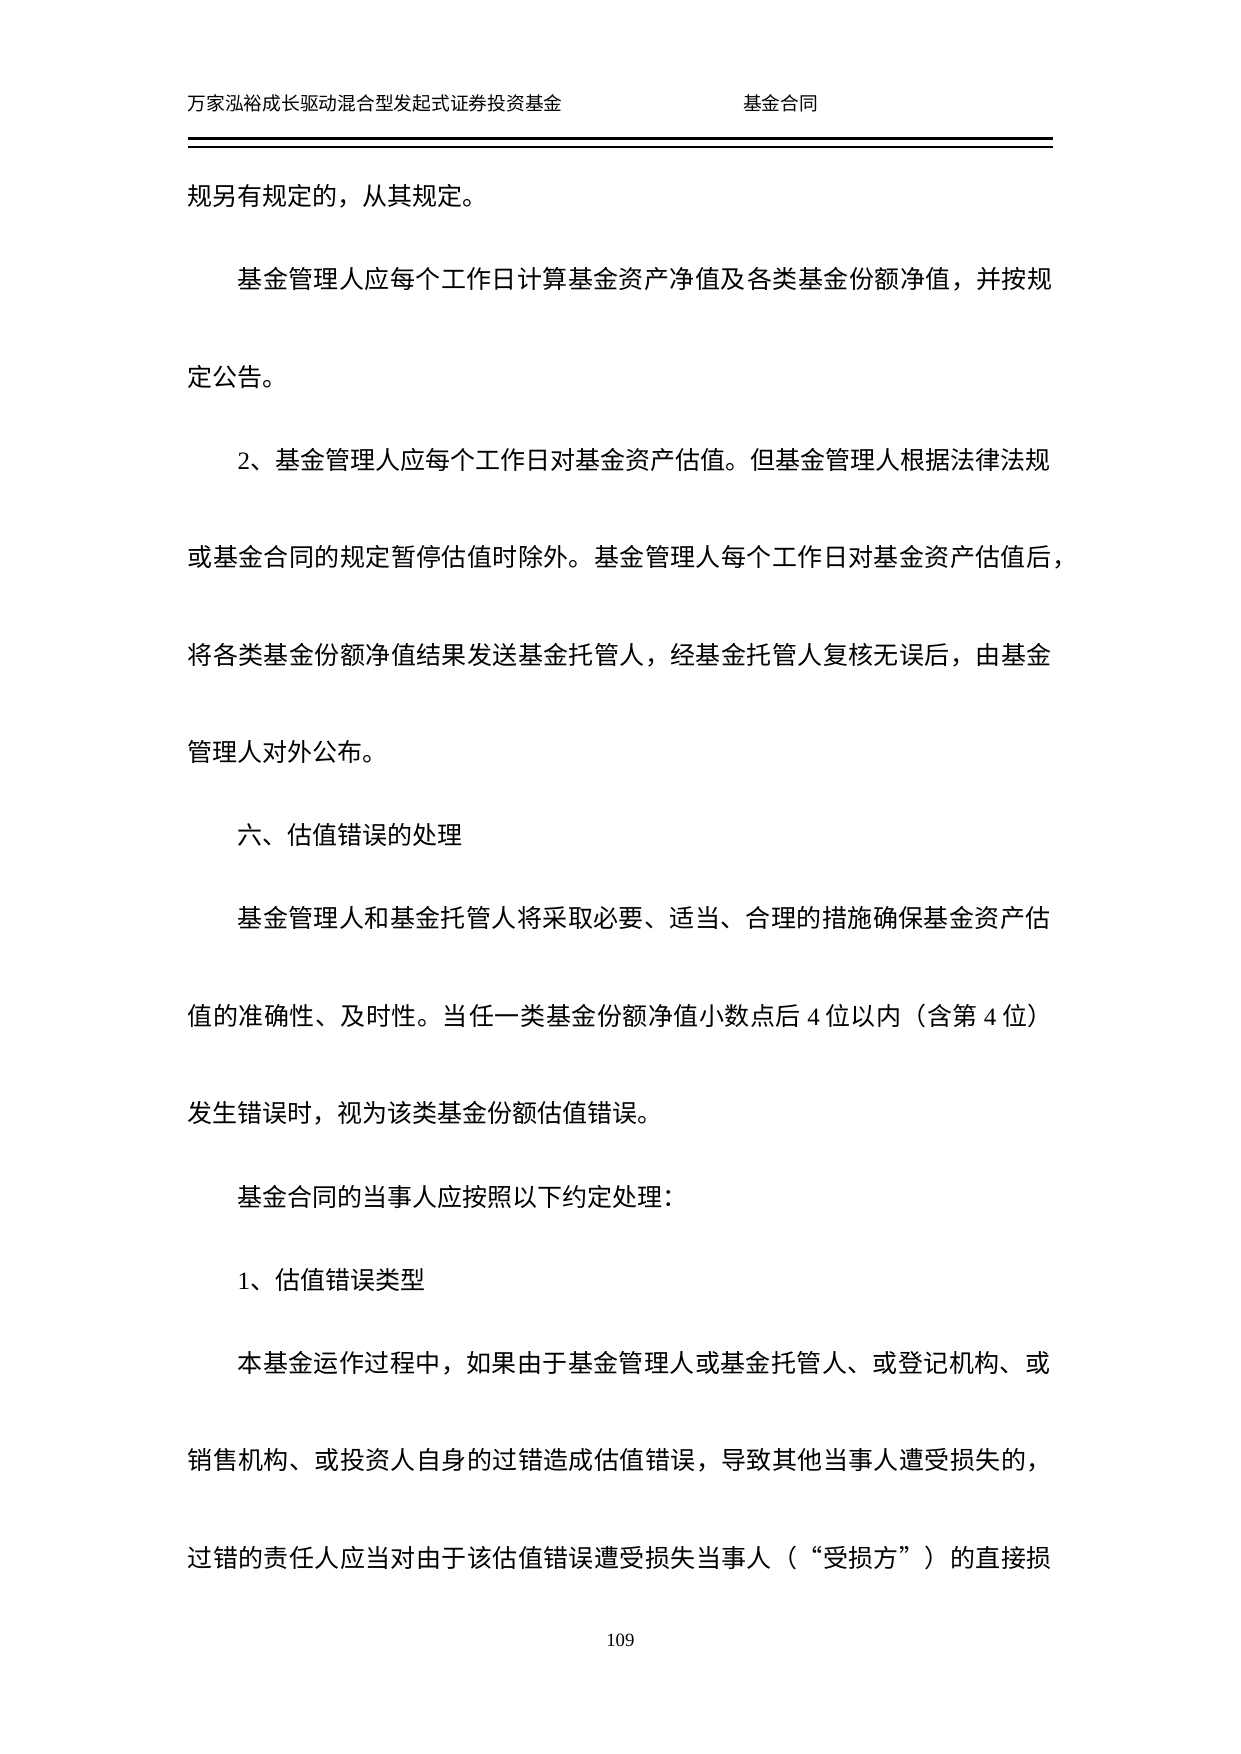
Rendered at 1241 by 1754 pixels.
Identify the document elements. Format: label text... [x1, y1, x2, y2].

text 基金管理人应每个工作日计算基金资产净值及各类基金份额净值，并按规定公告。 [187, 245, 1053, 408]
text 六、估值错误的处理 [187, 801, 1053, 866]
text 基金管理人和基金托管人将采取必要、适当、合理的措施确保基金资产估值的准确性、及时性。当任一类基金份额净值小数点后4位以内（含第4位）发生错误时，视为该类基金份额估值错误。 [187, 884, 1053, 1144]
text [187, 162, 1053, 227]
text 1、估值错误类型 [187, 1246, 1053, 1311]
text 基金合同的当事人应按照以下约定处理： [187, 1163, 1053, 1228]
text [187, 1329, 1053, 1589]
text 2、基金管理人应每个工作日对基金资产估值。但基金管理人根据法律法规或基金合同的规定暂停估值时除外。基金管理人每个工作日对基金资产估值后，将各类基金份额净值结果发送基金托管人，经基金托管人复核无误后，由基金管理人对外公布。 [187, 426, 1053, 783]
